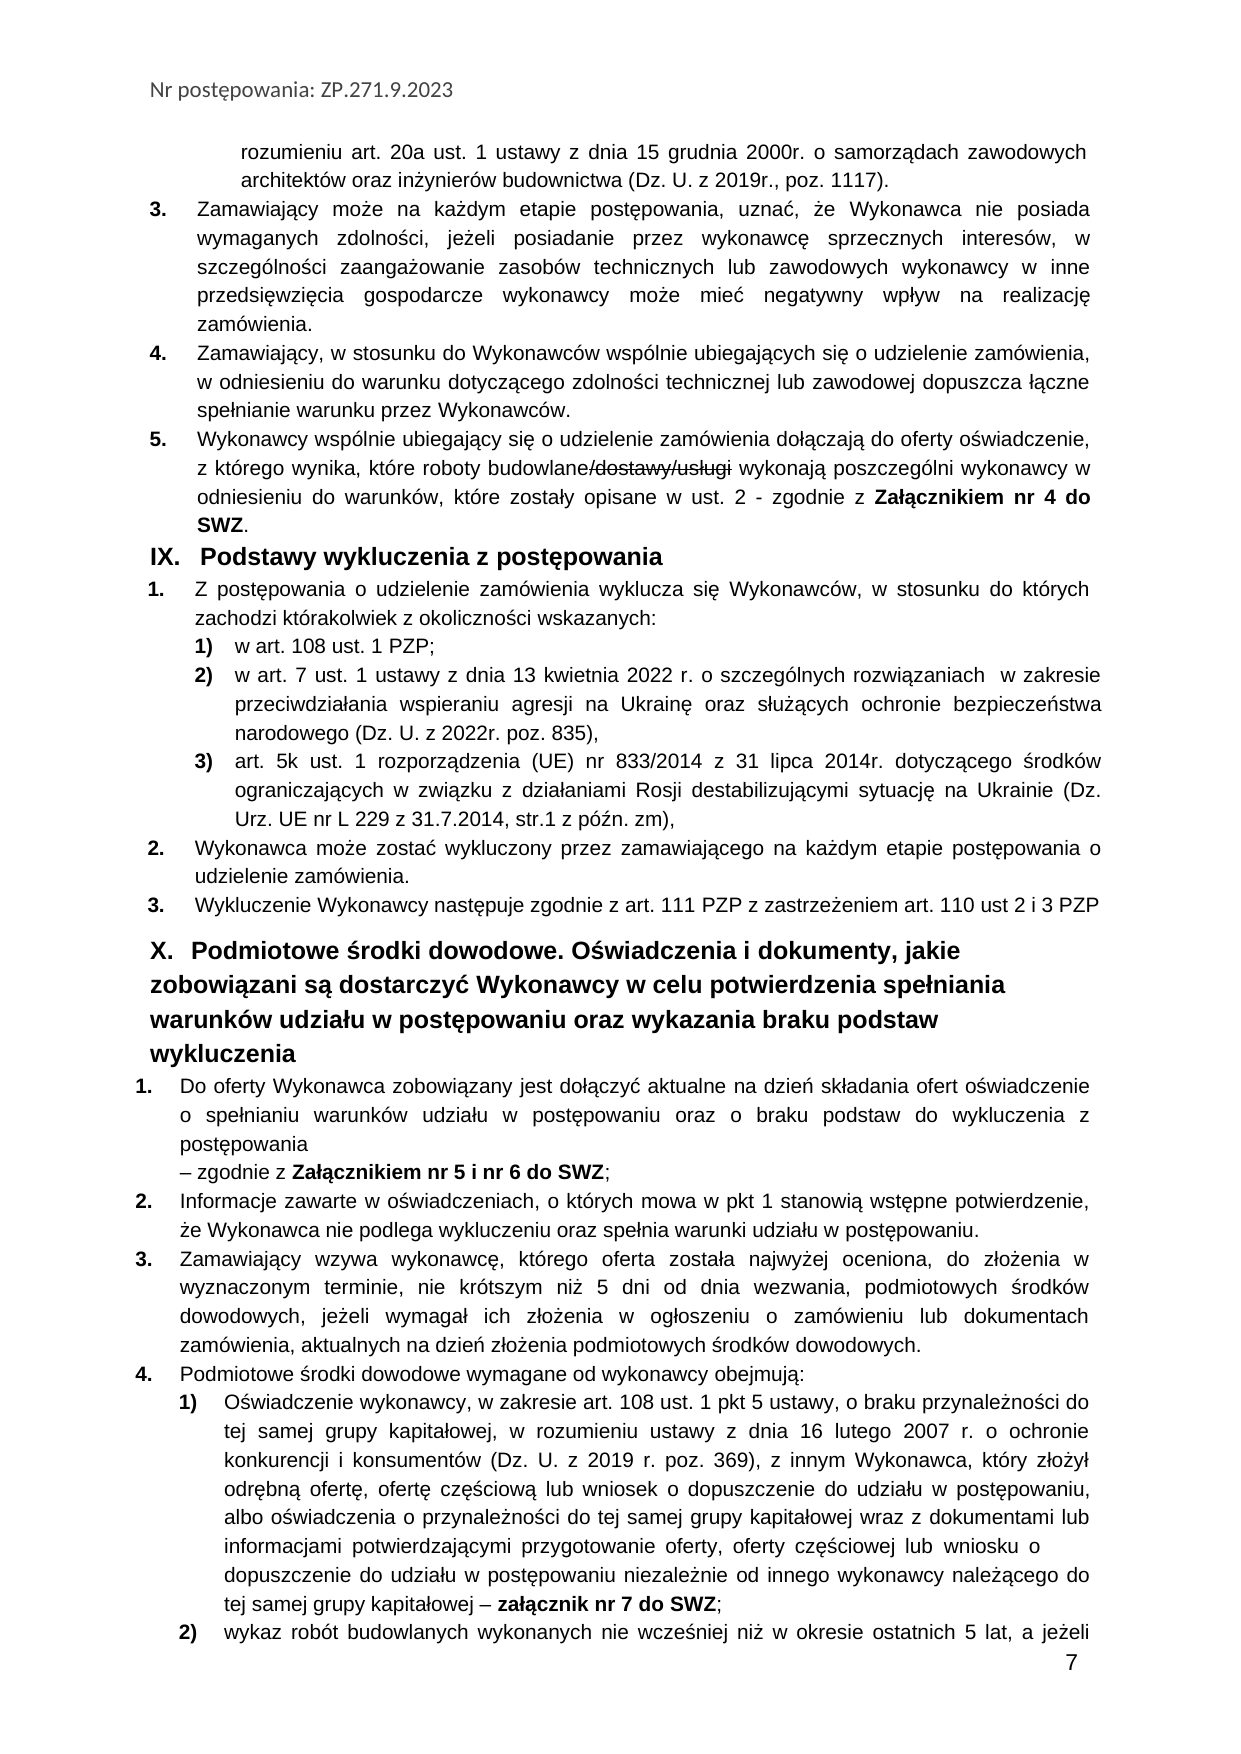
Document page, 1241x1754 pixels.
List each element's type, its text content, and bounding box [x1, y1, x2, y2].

list Informacje zawarte w oświadczeniach, o których mowa w pkt 1 stanowią wstępne potwierdzenie, że Wykonawca nie podlega wykluczeniu oraz spełnia warunki udziału w postępowaniu. [135, 1189, 1090, 1242]
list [179, 1620, 1091, 1644]
list Oświadczenie wykonawcy, w zakresie art. 108 ust. 1 pkt 5 ustawy, o braku przynależności do tej samej grupy kapitałowej, w rozumieniu ustawy z dnia 16 lutego 2007 r. o ochronie konkurencji i konsumentów (Dz. U. z 2019 r. poz. 369), z innym Wykonawca, który złożył odrębną ofertę, ofertę częściową lub wniosek o dopuszczenie do udziału w postępowaniu, albo oświadczenia o przynależności do tej samej grupy kapitałowej wraz z dokumentami lub informacjami potwierdzającymi przygotowanie oferty, oferty częściowej lub wniosku o [179, 1390, 1090, 1558]
list art. 5k ust. 1 rozporządzenia (UE) nr 833/2014 z 31 lipca 2014r. dotyczącego środków ograniczających w związku z działaniami Rosji destabilizującymi sytuację na Ukrainie (Dz. Urz. UE nr L 229 z 31.7.2014, str.1 z późn. zm), [194, 749, 1103, 831]
list Do oferty Wykonawca zobowiązany jest dołączyć aktualne na dzień składania ofert oświadczenie o spełnianiu warunków udziału w postępowaniu oraz o braku podstaw do wykluczenia z postępowania [135, 1074, 1091, 1155]
list w art. 108 ust. 1 PZP; [194, 634, 1103, 658]
list Wykluczenie Wykonawcy następuje zgodnie z art. 111 PZP z zastrzeżeniem art. 110 ust 2 i 3 PZP [147, 893, 1103, 917]
text dopuszczenie do udziału w postępowaniu niezależnie od innego wykonawcy należącego do tej samej grupy kapitałowej – załącznik nr 7 do SWZ; [224, 1563, 1089, 1615]
list Zamawiający, w stosunku do Wykonawców wspólnie ubiegających się o udzielenie zamówienia, w odniesieniu do warunku dotyczącego zdolności technicznej lub zawodowej dopuszcza łączne spełnianie warunku przez Wykonawców. [149, 341, 1091, 422]
list w art. 7 ust. 1 ustawy z dnia 13 kwietnia 2022 r. o szczególnych rozwiązaniach w zakresie przeciwdziałania wspieraniu agresji na Ukrainę oraz służących ochronie bezpieczeństwa narodowego (Dz. U. z 2022r. poz. 835), [194, 663, 1103, 744]
list Wykonawca może zostać wykluczony przez zamawiającego na każdym etapie postępowania o udzielenie zamówienia. [147, 835, 1103, 888]
list Wykonawcy wspólnie ubiegający się o udzielenie zamówienia dołączają do oferty oświadczenie, z którego wynika, które roboty budowlane/dostawy/usługi wykonają poszczególni wykonawcy w odniesieniu do warunków, które zostały opisane w ust. 2 - zgodnie z Załącznikiem nr 4 do SWZ. [149, 427, 1091, 537]
subtitle Podmiotowe środki dowodowe. Oświadczenia i dokumenty, jakie zobowiązani są dostarczyć Wykonawcy w celu potwierdzenia spełniania warunków udziału w postępowaniu oraz wykazania braku podstaw wykluczenia [150, 936, 1065, 1068]
text – zgodnie z Załącznikiem nr 5 i nr 6 do SWZ; [179, 1160, 1103, 1184]
list Zamawiający może na każdym etapie postępowania, uznać, że Wykonawca nie posiada wymaganych zdolności, jeżeli posiadanie przez wykonawcę sprzecznych interesów, w szczególności zaangażowanie zasobów technicznych lub zawodowych wykonawcy w inne przedsięwzięcia gospodarcze wykonawcy może mieć negatywny wpływ na realizację zamówienia. [149, 197, 1091, 336]
list Zamawiający wzywa wykonawcę, którego oferta została najwyżej oceniona, do złożenia w wyznaczonym terminie, nie krótszym niż 5 dni od dnia wezwania, podmiotowych środków dowodowych, jeżeli wymagał ich złożenia w ogłoszeniu o zamówieniu lub dokumentach zamówienia, aktualnych na dzień złożenia podmiotowych środków dowodowych. [135, 1246, 1090, 1357]
list Podmiotowe środki dowodowe wymagane od wykonawcy obejmują: [135, 1361, 1103, 1385]
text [241, 139, 1088, 192]
list Z postępowania o udzielenie zamówienia wyklucza się Wykonawców, w stosunku do których zachodzi którakolwiek z okoliczności wskazanych: [147, 577, 1091, 629]
subtitle Podstawy wykluczenia z postępowania [150, 542, 1103, 571]
